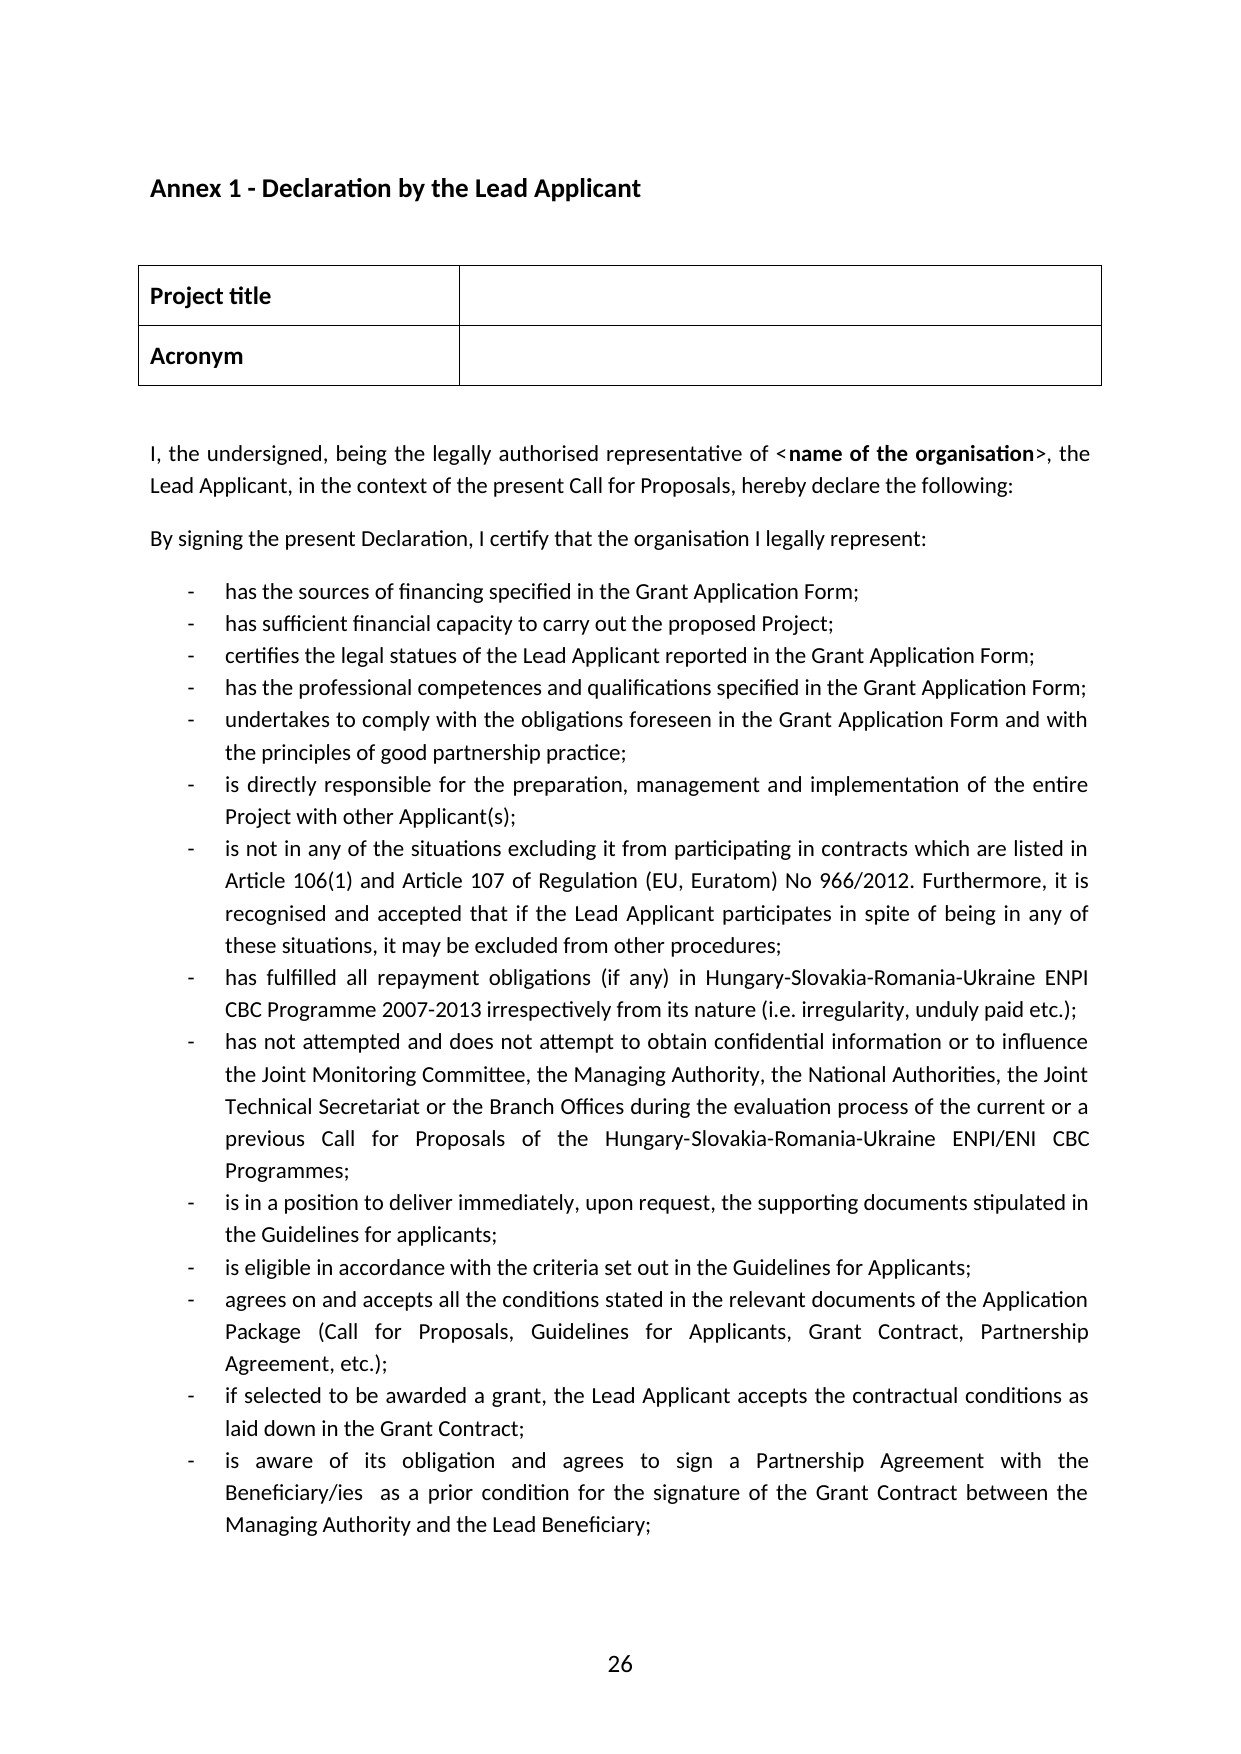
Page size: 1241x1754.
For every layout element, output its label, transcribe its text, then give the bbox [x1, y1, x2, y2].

list has sufficient financial capacity to carry out the proposed Project; [187, 609, 1090, 637]
list agrees on and accepts all the conditions stated in the relevant documents of the Application Package (Call for Proposals, Guidelines for Applicants, Grant Contract, Partnership Agreement, etc.); [187, 1285, 1090, 1377]
list has fulfilled all repayment obligations (if any) in Hungary-Slovakia-Romania-Ukraine ENPI CBC Programme 2007-2013 irrespectively from its nature (i.e. irregularity, unduly paid etc.); [187, 963, 1090, 1023]
list if selected to be awarded a grant, the Lead Applicant accepts the contractual conditions as laid down in the Grant Contract; [187, 1382, 1090, 1442]
list has the sources of financing specified in the Grant Application Form; [187, 577, 1090, 605]
list has not attempted and does not attempt to obtain confidential information or to influence the Joint Monitoring Committee, the Managing Authority, the National Authorities, the Joint Technical Secretariat or the Branch Offices during the evaluation process of the current or a previous Call for Proposals of the Hungary-Slovakia-Romania-Ukraine ENPI/ENI CBC Programmes; [187, 1027, 1090, 1184]
table_cell Acronym [139, 326, 459, 384]
table_header [460, 266, 1101, 324]
list is not in any of the situations excluding it from participating in contracts which are listed in Article 106(1) and Article 107 of Regulation (EU, Euratom) No 966/2012. Furthermore, it is recognised and accepted that if the Lead Applicant participates in spite of being in any of these situations, it may be excluded from other procedures; [187, 834, 1090, 959]
list undertakes to comply with the obligations foreseen in the Grant Application Form and with the principles of good partnership practice; [187, 706, 1090, 766]
subtitle Annex 1 - Declaration by the Lead Applicant [150, 171, 1090, 204]
text I, the undersigned, being the legally authorised representative of <name of the organisation>, the Lead Applicant, in the context of the present Call for Proposals, hereby declare the following: [150, 439, 1090, 499]
text By signing the present Declaration, I certify that the organisation I legally represent: [150, 524, 1090, 552]
list is aware of its obligation and agrees to sign a Partnership Agreement with the Beneficiary/ies as a prior condition for the signature of the Grant Contract between the Managing Authority and the Lead Beneficiary; [187, 1446, 1090, 1538]
list has the professional competences and qualifications specified in the Grant Application Form; [187, 673, 1090, 701]
list is eligible in accordance with the criteria set out in the Guidelines for Applicants; [187, 1253, 1090, 1281]
list is in a position to deliver immediately, upon request, the supporting documents stipulated in the Guidelines for applicants; [187, 1188, 1090, 1249]
table_header Project title [139, 266, 459, 324]
list certifies the legal statues of the Lead Applicant reported in the Grant Application Form; [187, 641, 1090, 669]
table_cell [460, 326, 1101, 384]
list is directly responsible for the preparation, management and implementation of the entire Project with other Applicant(s); [187, 770, 1090, 830]
